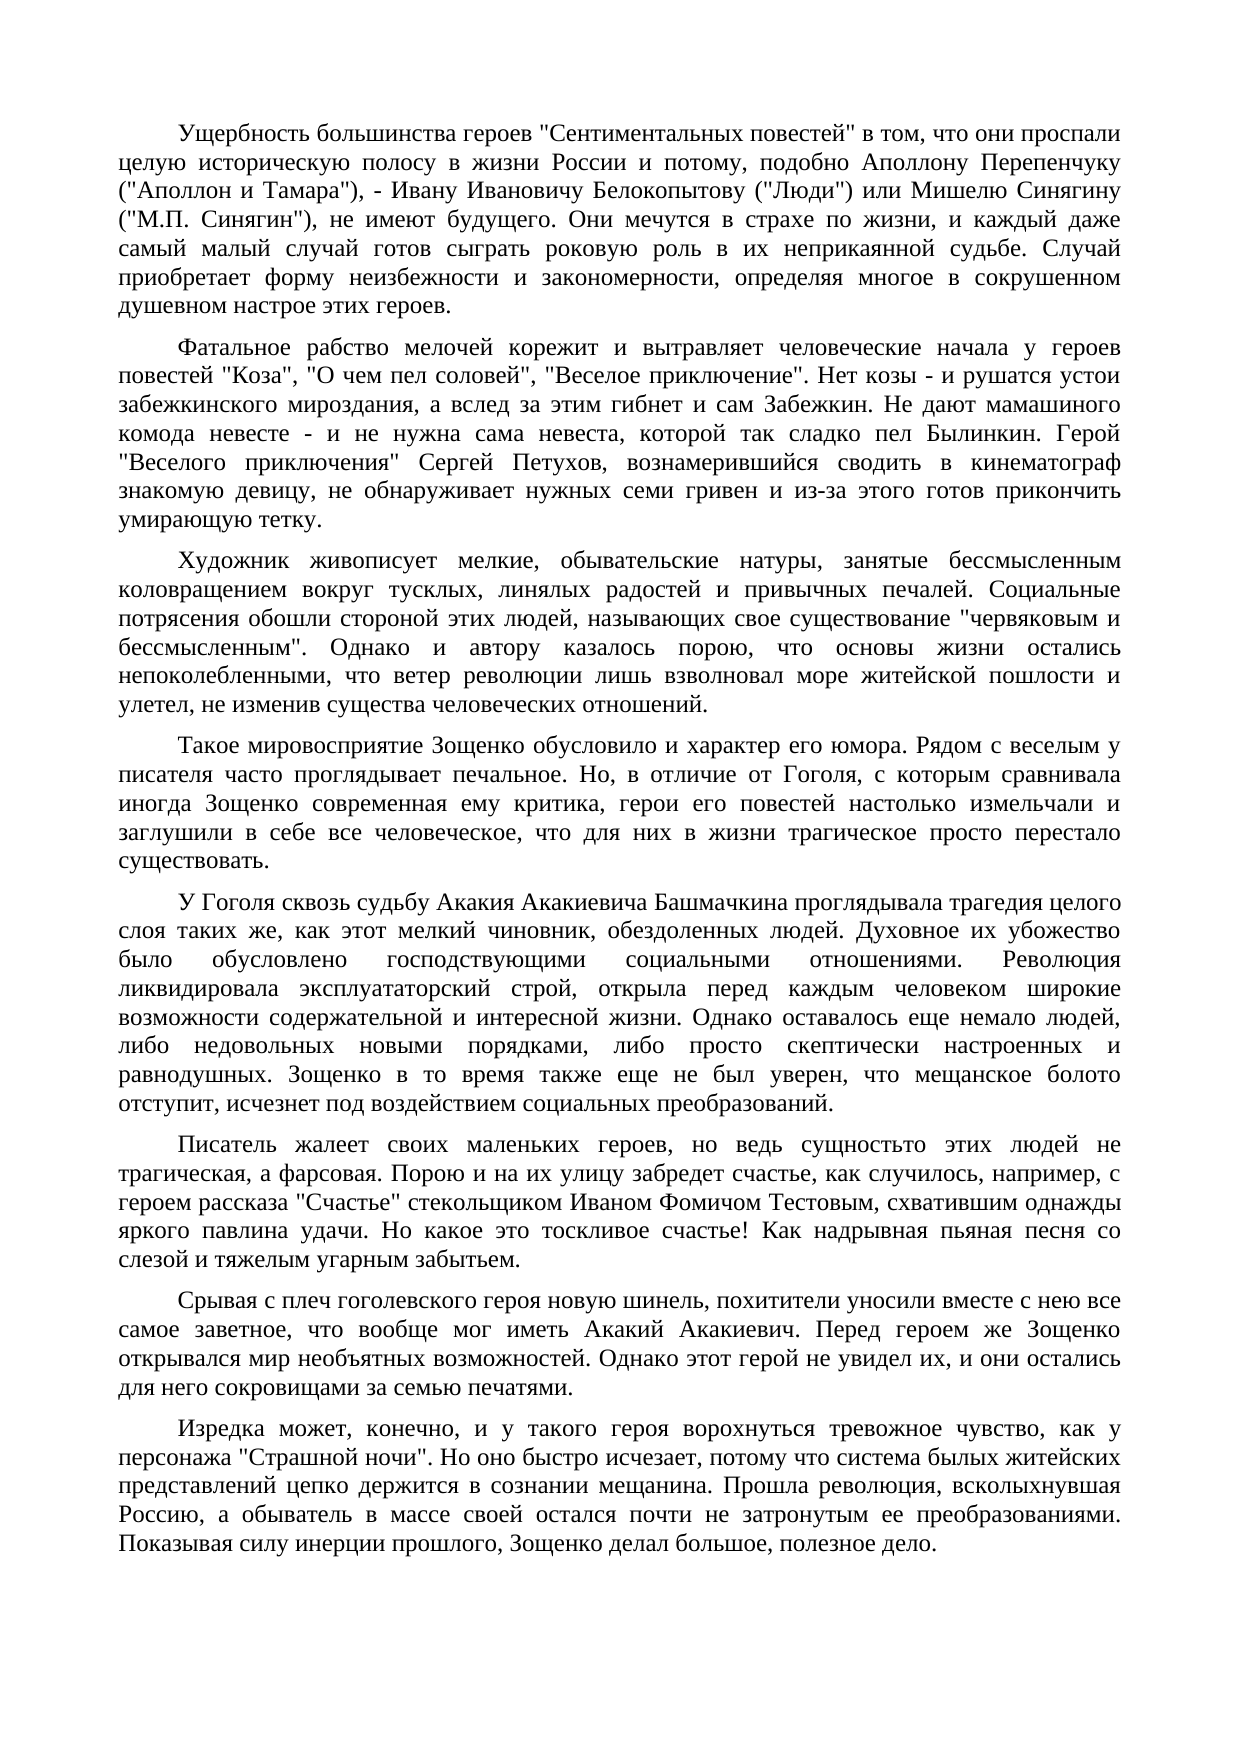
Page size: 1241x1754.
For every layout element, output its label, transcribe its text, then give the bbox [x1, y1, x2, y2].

text Ущербность большинства героев "Сентиментальных повестей" в том, что они проспали целую историческую полосу в жизни России и потому, подобно Аполлону Перепенчуку ("Аполлон и Тамара"), - Ивану Ивановичу Белокопытову ("Люди") или Мишелю Синягину ("М.П. Синягин"), не имеют будущего. Они мечутся в страхе по жизни, и каждый даже самый малый случай готов сыграть роковую роль в их неприкаянной судьбе. Случай приобретает форму неизбежности и закономерности, определяя многое в сокрушенном душевном настрое этих героев. [118, 118, 1122, 319]
text Срывая с плеч гоголевского героя новую шинель, похитители уносили вместе с нею все самое заветное, что вообще мог иметь Акакий Акакиевич. Перед героем же Зощенко открывался мир необъятных возможностей. Однако этот герой не увидел их, и они остались для него сокровищами за семью печатями. [118, 1286, 1122, 1401]
text Писатель жалеет своих маленьких героев, но ведь сущностьто этих людей не трагическая, а фарсовая. Порою и на их улицу забредет счастье, как случилось, например, с героем рассказа "Счастье" стекольщиком Иваном Фомичом Тестовым, схватившим однажды яркого павлина удачи. Но какое это тоскливое счастье! Как надрывная пьяная песня со слезой и тяжелым угарным забытьем. [118, 1129, 1122, 1273]
text У Гоголя сквозь судьбу Акакия Акакиевича Башмачкина проглядывала трагедия целого слоя таких же, как этот мелкий чиновник, обездоленных людей. Духовное их убожество было обусловлено господствующими социальными отношениями. Революция ликвидировала эксплуататорский строй, открыла перед каждым человеком широкие возможности содержательной и интересной жизни. Однако оставалось еще немало людей, либо недовольных новыми порядками, либо просто скептически настроенных и равнодушных. Зощенко в то время также еще не был уверен, что мещанское болото отступит, исчезнет под воздействием социальных преобразований. [118, 887, 1122, 1117]
text Изредка может, конечно, и у такого героя ворохнуться тревожное чувство, как у персонажа "Страшной ночи". Но оно быстро исчезает, потому что система былых житейских представлений цепко держится в сознании мещанина. Прошла революция, всколыхнувшая Россию, а обыватель в массе своей остался почти не затронутым ее преобразованиями. Показывая силу инерции прошлого, Зощенко делал большое, полезное дело. [118, 1413, 1122, 1557]
text Фатальное рабство мелочей корежит и вытравляет человеческие начала у героев повестей "Коза", "О чем пел соловей", "Веселое приключение". Нет козы - и рушатся устои забежкинского мироздания, а вслед за этим гибнет и сам Забежкин. Не дают мамашиного комода невесте - и не нужна сама невеста, которой так сладко пел Былинкин. Герой "Веселого приключения" Сергей Петухов, вознамерившийся сводить в кинематограф знакомую девицу, не обнаруживает нужных семи гривен и из-за этого готов прикончить умирающую тетку. [118, 332, 1122, 533]
text Художник живописует мелкие, обывательские натуры, занятые бессмысленным коловращением вокруг тусклых, линялых радостей и привычных печалей. Социальные потрясения обошли стороной этих людей, называющих свое существование "червяковым и бессмысленным". Однако и автору казалось порою, что основы жизни остались непоколебленными, что ветер революции лишь взволновал море житейской пошлости и улетел, не изменив существа человеческих отношений. [118, 546, 1122, 718]
text Такое мировосприятие Зощенко обусловило и характер его юмора. Рядом с веселым у писателя часто проглядывает печальное. Но, в отличие от Гоголя, с которым сравнивала иногда Зощенко современная ему критика, герои его повестей настолько измельчали и заглушили в себе все человеческое, что для них в жизни трагическое просто перестало существовать. [118, 731, 1122, 874]
